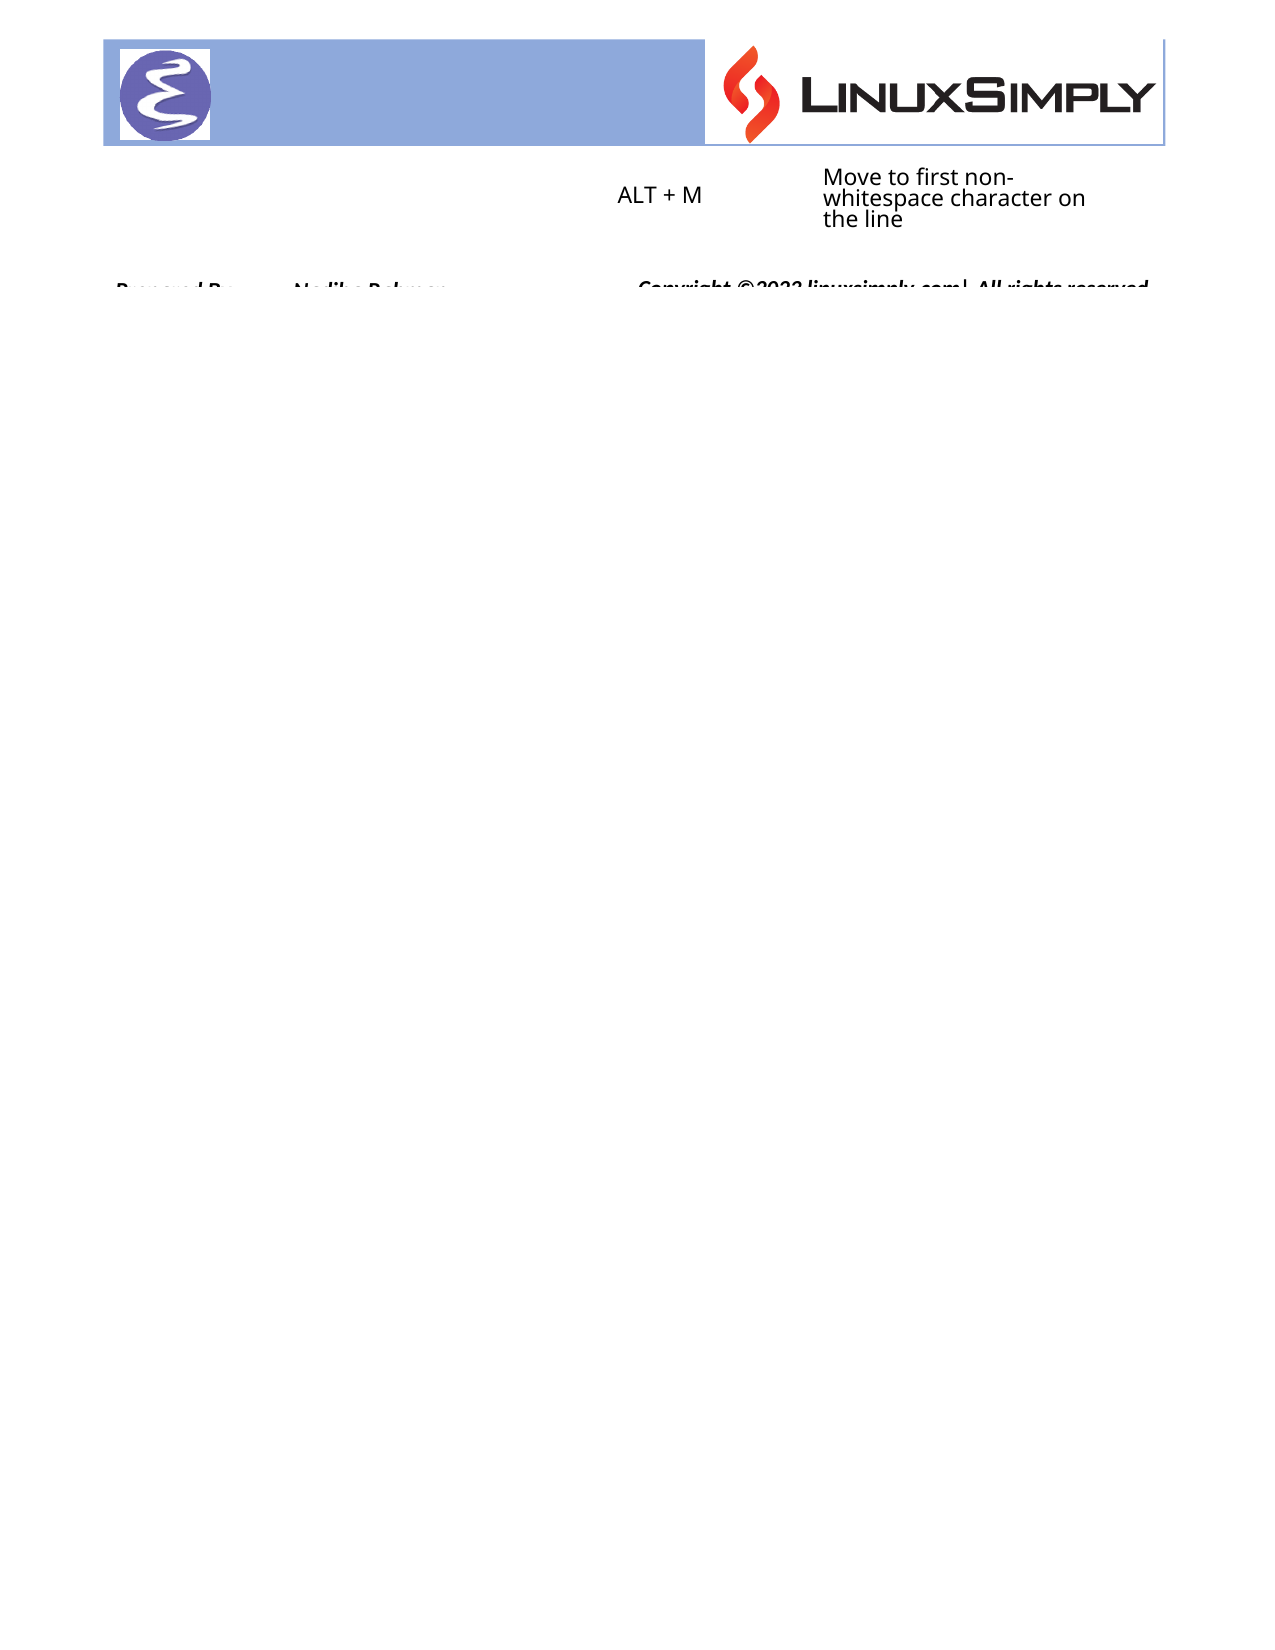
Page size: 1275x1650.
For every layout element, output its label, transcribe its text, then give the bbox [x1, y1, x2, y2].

picture [119, 49, 211, 141]
text ALT + M Move to first non-whitespace character on the line [617, 158, 1115, 234]
picture [705, 37, 1164, 145]
